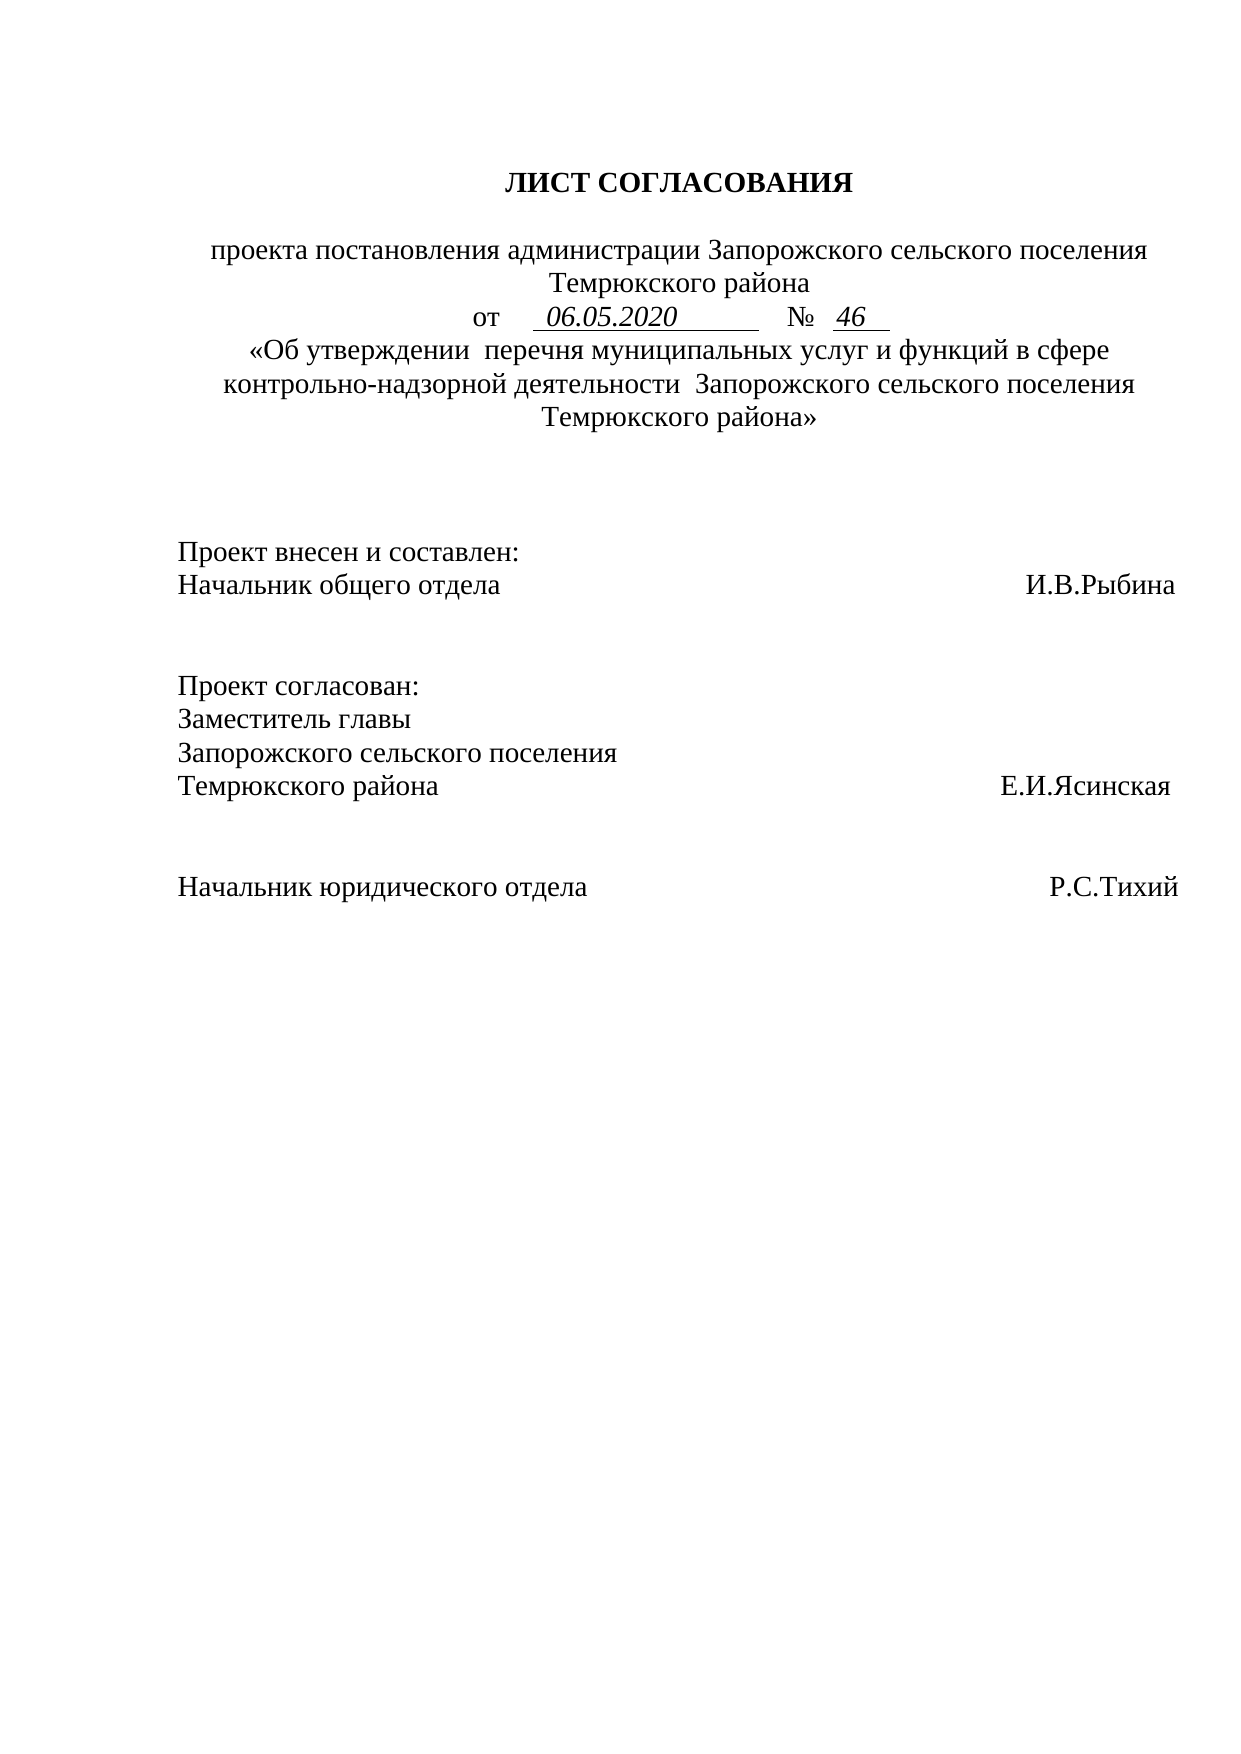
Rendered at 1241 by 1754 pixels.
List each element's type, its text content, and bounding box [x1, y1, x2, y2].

text Темрюкского района Е.И.Ясинская [177, 768, 1181, 802]
text Заместитель главы [177, 701, 1181, 735]
text проекта постановления администрации Запорожского сельского поселения [177, 232, 1181, 265]
text Запорожского сельского поселения [177, 735, 1181, 768]
text от 06.05.2020 № 46 [398, 299, 1181, 332]
text Проект внесен и составлен: [177, 534, 1181, 567]
text Темрюкского района [177, 265, 1181, 299]
text Темрюкского района» [177, 399, 1181, 433]
text Начальник юридического отдела Р.С.Тихий [177, 869, 1181, 903]
text «Об утверждении перечня муниципальных услуг и функций в сфере контрольно-надзорной деятельности Запорожского сельского поселения [177, 332, 1181, 399]
text ЛИСТ СОГЛАСОВАНИЯ [177, 165, 1181, 198]
text Проект согласован: [177, 668, 1181, 701]
text Начальник общего отдела И.В.Рыбина [177, 567, 1181, 601]
